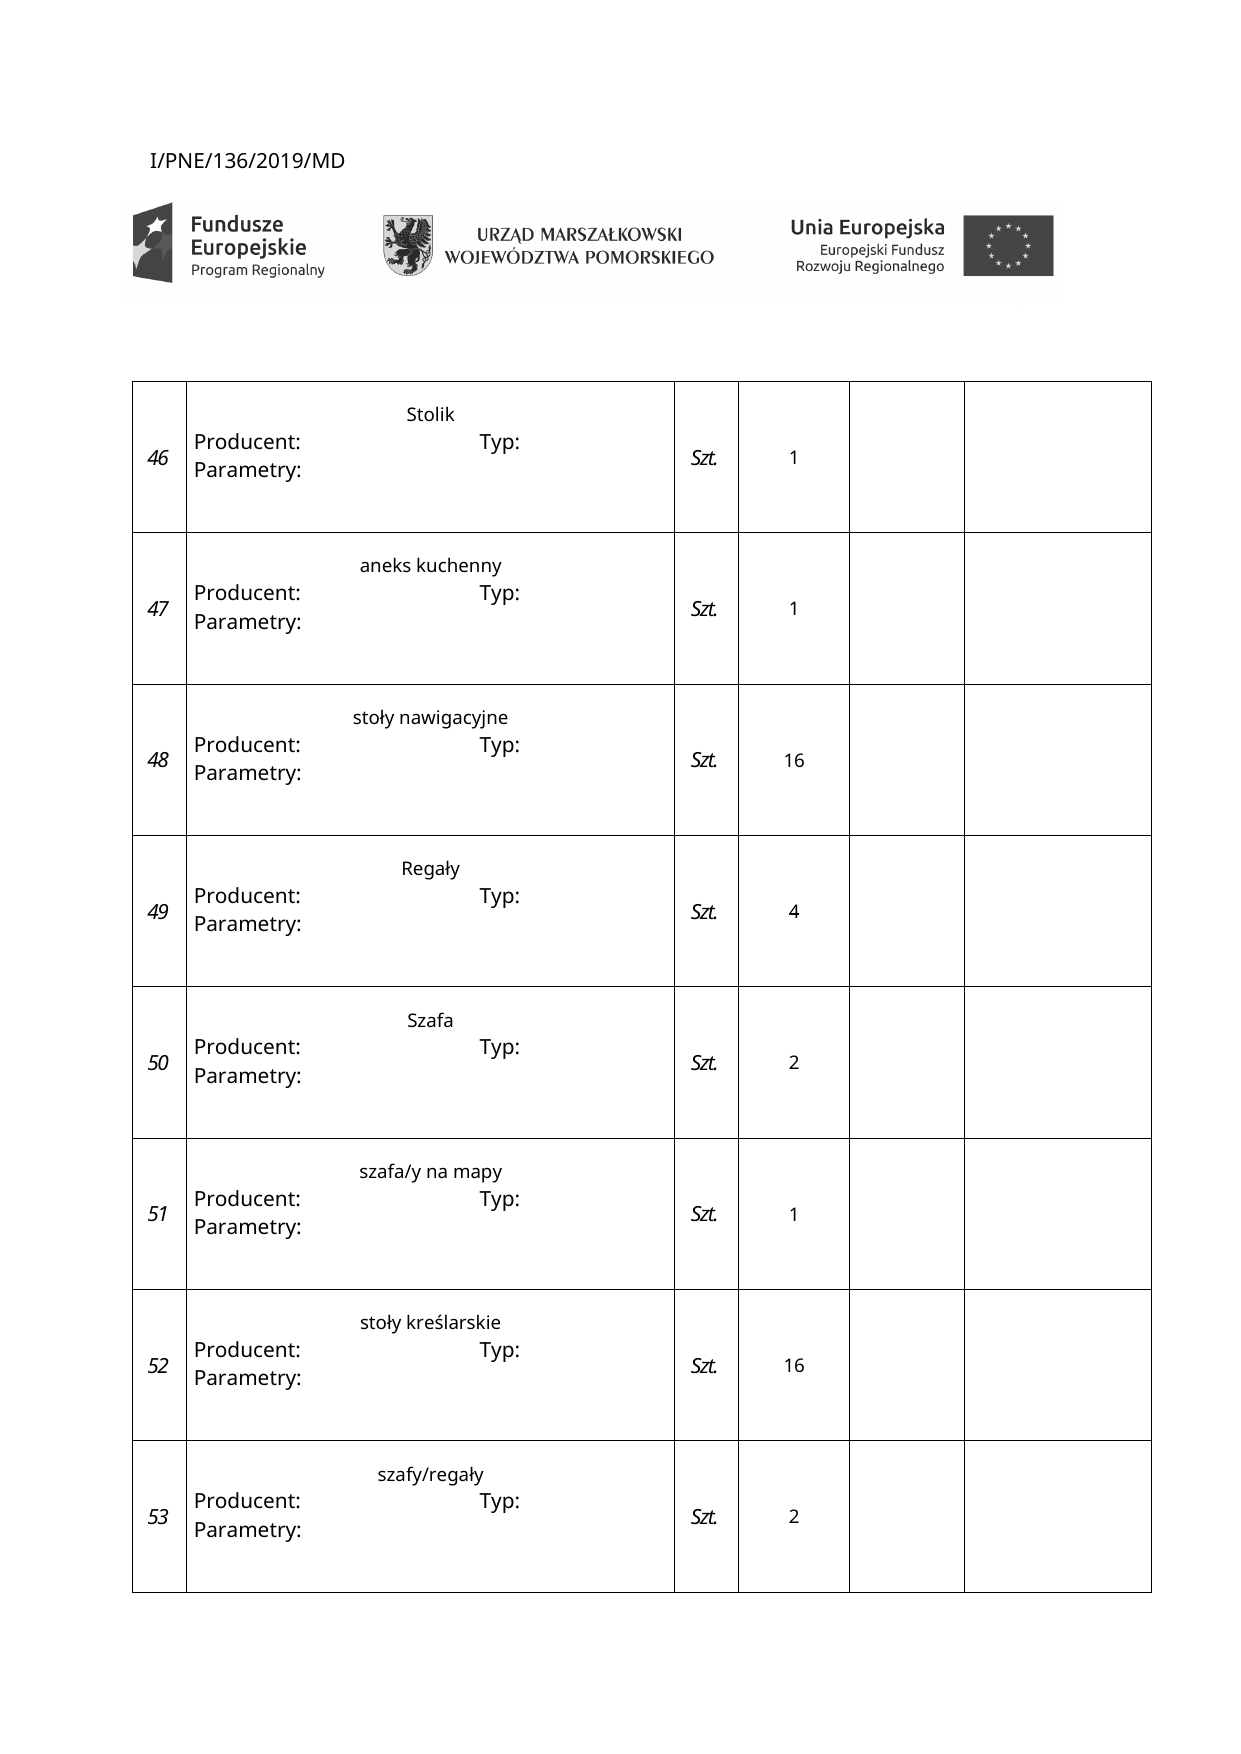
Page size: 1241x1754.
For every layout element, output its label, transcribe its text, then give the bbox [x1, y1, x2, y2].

table_cell 48 [133, 685, 186, 835]
table_cell stoły kreślarskie Producent: Typ: Parametry: [187, 1290, 674, 1440]
table_cell [850, 836, 964, 986]
table_cell 52 [133, 1290, 186, 1440]
table_cell 16 [739, 1290, 849, 1440]
table_cell [850, 1441, 964, 1592]
table_cell Szt. [675, 836, 738, 986]
table_cell [850, 533, 964, 683]
table_cell stoły nawigacyjne Producent: Typ: Parametry: [187, 685, 674, 835]
table_cell [965, 1290, 1151, 1440]
table_cell Szt. [675, 685, 738, 835]
table_cell [965, 1139, 1151, 1289]
table_cell [850, 987, 964, 1137]
table_cell 47 [133, 533, 186, 683]
table_cell [850, 382, 964, 532]
table_cell aneks kuchenny Producent: Typ: Parametry: [187, 533, 674, 683]
table_cell 1 [739, 1139, 849, 1289]
table_cell 46 [133, 382, 186, 532]
table_cell [965, 533, 1151, 683]
table_cell Szt. [675, 1139, 738, 1289]
table_cell szafy/regały Producent: Typ: Parametry: [187, 1441, 674, 1592]
table_cell 2 [739, 987, 849, 1137]
table_cell szafa/y na mapy Producent: Typ: Parametry: [187, 1139, 674, 1289]
table_cell Szt. [675, 987, 738, 1137]
table_cell [850, 685, 964, 835]
table_cell 1 [739, 533, 849, 683]
table_cell 50 [133, 987, 186, 1137]
table_cell Szt. [675, 533, 738, 683]
table_cell [965, 1441, 1151, 1592]
table_cell [965, 685, 1151, 835]
table_cell 49 [133, 836, 186, 986]
table_cell [965, 836, 1151, 986]
table_cell 2 [739, 1441, 849, 1592]
table_cell Szt. [675, 1441, 738, 1592]
table_cell [965, 987, 1151, 1137]
table_cell Szt. [675, 1290, 738, 1440]
table_cell Regały Producent: Typ: Parametry: [187, 836, 674, 986]
table_cell 53 [133, 1441, 186, 1592]
table_cell 16 [739, 685, 849, 835]
table_cell Szt. [675, 382, 738, 532]
table_cell Szafa Producent: Typ: Parametry: [187, 987, 674, 1137]
table_cell 4 [739, 836, 849, 986]
table_cell [965, 382, 1151, 532]
table_cell Stolik Producent: Typ: Parametry: [187, 382, 674, 532]
table_cell [850, 1290, 964, 1440]
table_cell [850, 1139, 964, 1289]
table_cell 1 [739, 382, 849, 532]
table_cell 51 [133, 1139, 186, 1289]
